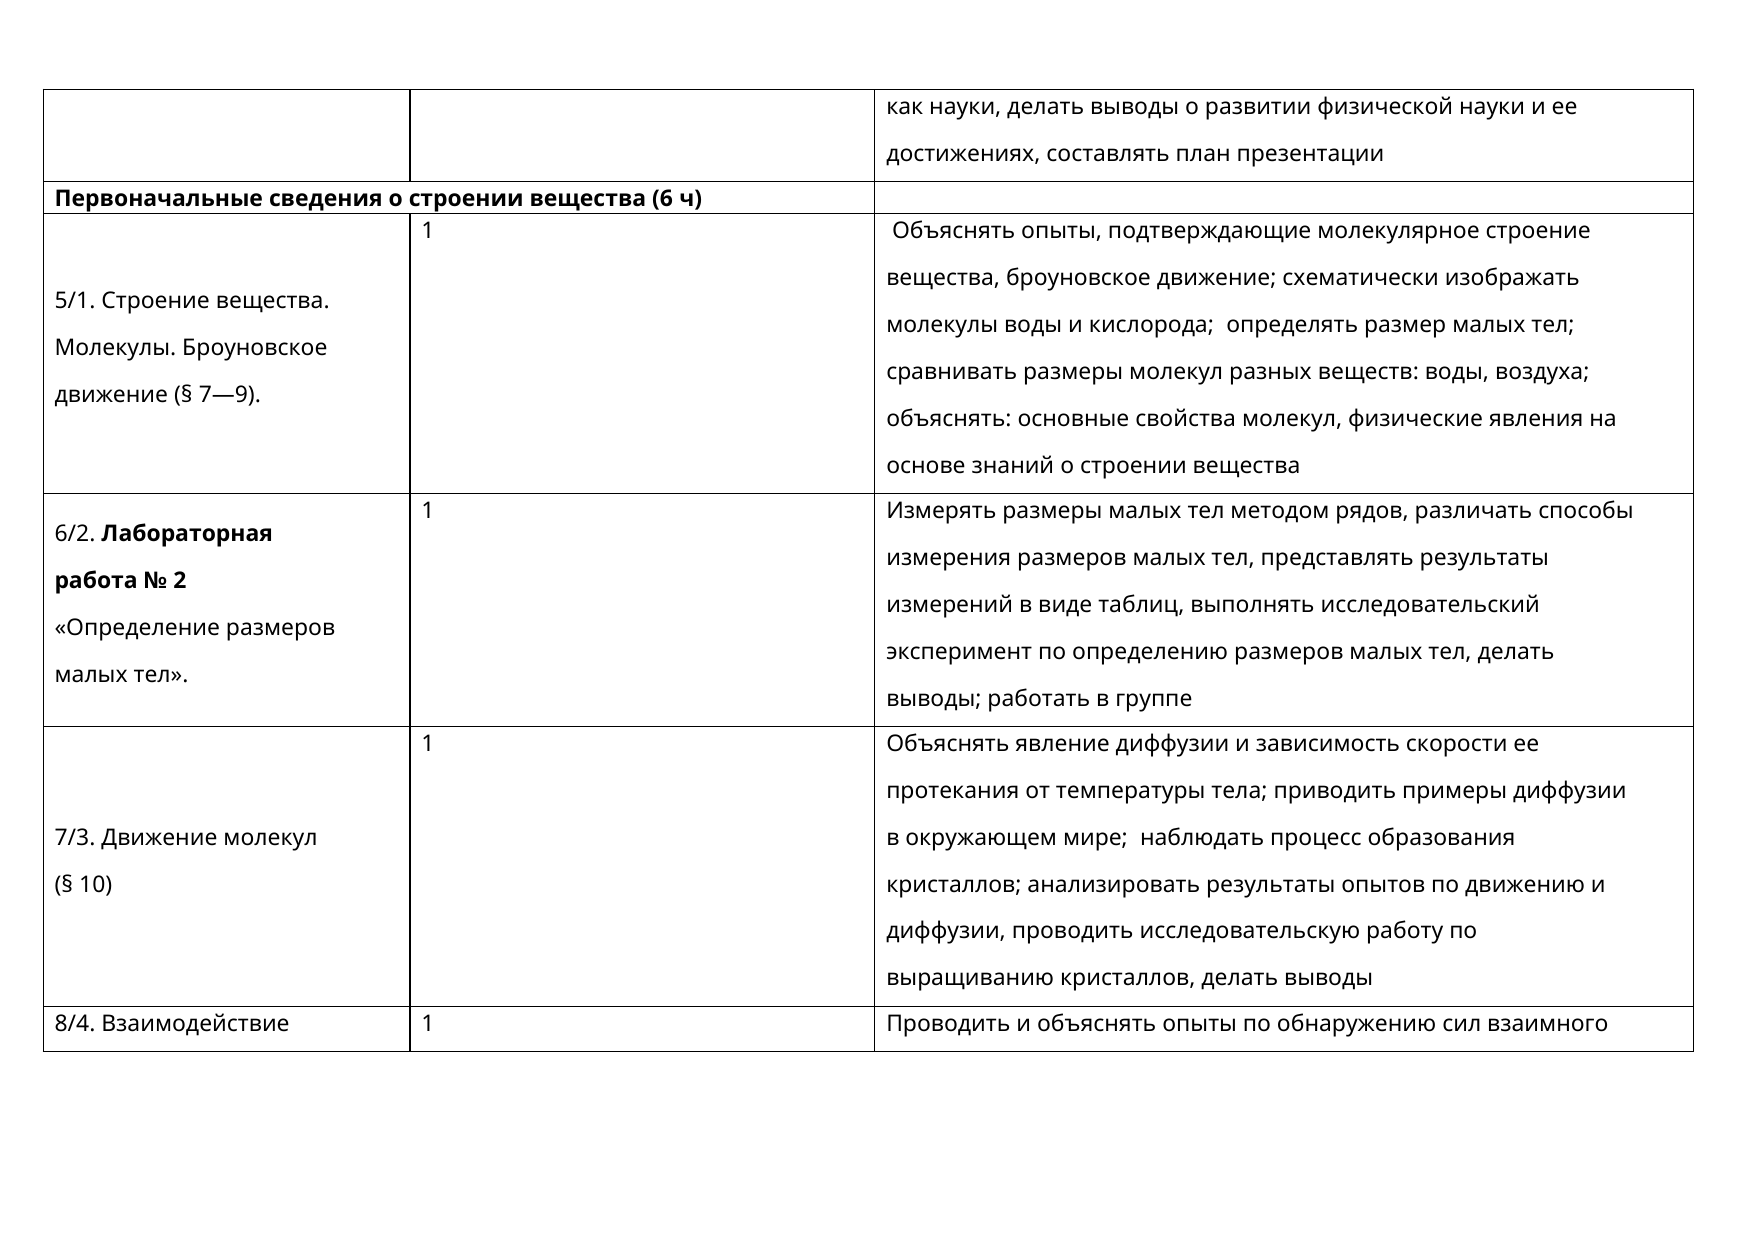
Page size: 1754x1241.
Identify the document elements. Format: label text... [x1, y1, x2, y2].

table_cell 1 [411, 727, 874, 1006]
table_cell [44, 1007, 409, 1051]
table_cell 1 [411, 1007, 874, 1051]
table_cell 7/3. Движение молекул (§ 10) [44, 727, 409, 1006]
table_cell 1 [411, 494, 874, 726]
table_cell 1 [411, 214, 874, 493]
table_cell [875, 1007, 1693, 1051]
table_cell [875, 182, 1693, 213]
table_cell Измерять размеры малых тел методом рядов, различать способы измерения размеров малых тел, представлять результаты измерений в виде таблиц, выполнять исследовательский эксперимент по определению размеров малых тел, делать выводы; работать в группе [875, 494, 1693, 726]
table_cell Объяснять явление диффузии и зависимость скорости ее протекания от температуры тела; приводить примеры диффузии в окружающем мире; наблюдать процесс образования кристаллов; анализировать результаты опытов по движению и диффузии, проводить исследовательскую работу по выращиванию кристаллов, делать выводы [875, 727, 1693, 1006]
table_cell 5/1. Строение вещества. Молекулы. Броуновское движение (§ 7—9). [44, 214, 409, 493]
table_cell 6/2. Лабораторная работа № 2 «Определение размеров малых тел». [44, 494, 409, 726]
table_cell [44, 90, 409, 181]
table_cell Объяснять опыты, подтверждающие молекулярное строение вещества, броуновское движение; схематически изображать молекулы воды и кислорода; определять размер малых тел; сравнивать размеры молекул разных веществ: воды, воздуха; объяснять: основные свойства молекул, физические явления на основе знаний о строении вещества [875, 214, 1693, 493]
table_cell Первоначальные сведения о строении вещества (6 ч) [44, 182, 874, 213]
table_cell 1 [411, 90, 874, 181]
